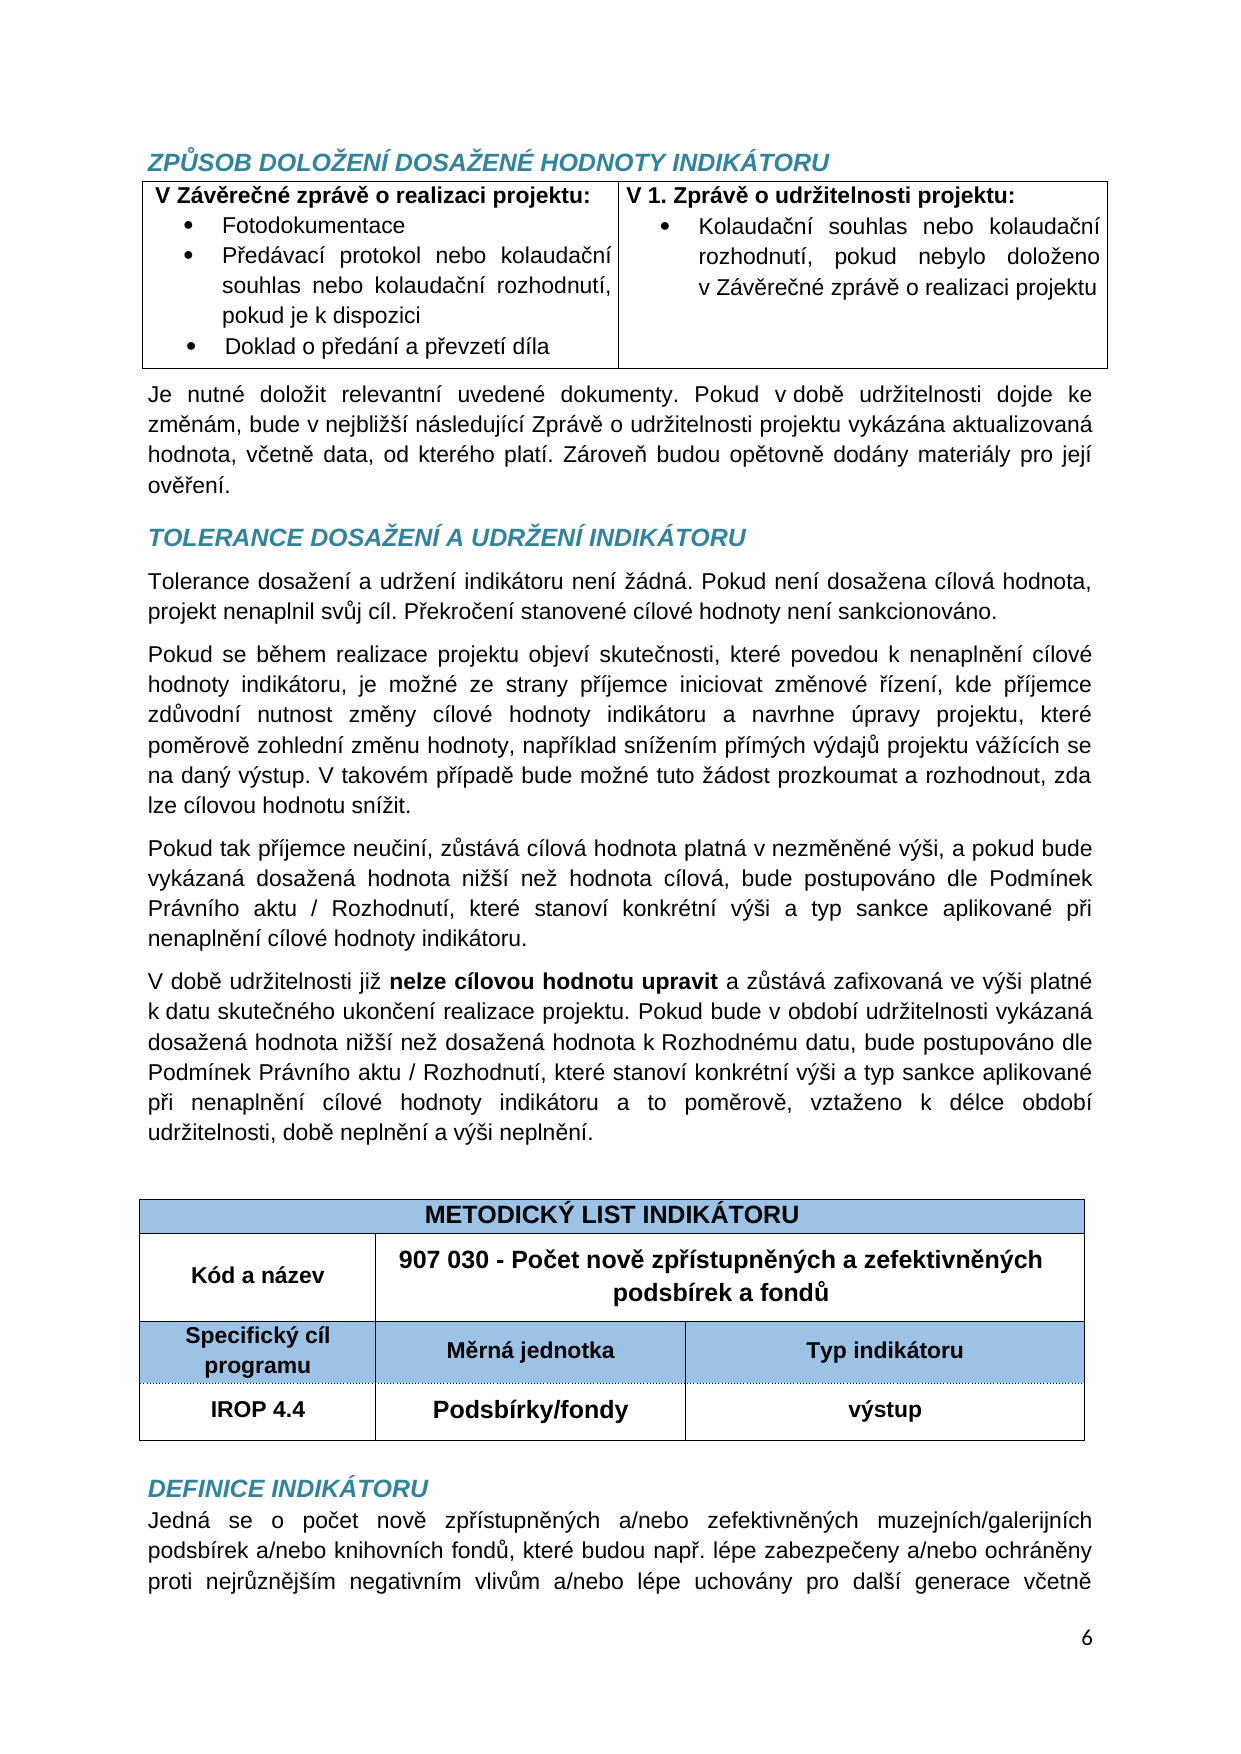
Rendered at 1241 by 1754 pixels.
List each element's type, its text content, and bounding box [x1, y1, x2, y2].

text Způsob doložení dosažené hodnoty indikátoru [148, 148, 1093, 176]
table_cell Měrná jednotka [376, 1322, 685, 1383]
text Tolerance dosažení a udržení indikátoru není žádná. Pokud není dosažena cílová hodnota, projekt nenaplnil svůj cíl. Překročení stanovené cílové hodnoty není sankcionováno. [148, 568, 1093, 625]
text Pokud se během realizace projektu objeví skutečnosti, které povedou k nenaplnění cílové hodnoty indikátoru, je možné ze strany příjemce iniciovat změnové řízení, kde příjemce zdůvodní nutnost změny cílové hodnoty indikátoru a navrhne úpravy projektu, které poměrově zohlední změnu hodnoty, například snížením přímých výdajů projektu vážících se na daný výstup. V takovém případě bude možné tuto žádost prozkoumat a rozhodnout, zda lze cílovou hodnotu snížit. [148, 641, 1093, 818]
table_cell Kód a název [140, 1234, 375, 1321]
table_header V 1. Zprávě o udržitelnosti projektu: Kolaudační souhlas nebo kolaudační rozhodnutí, pokud nebylo doloženo v Závěrečné zprávě o realizaci projektu [619, 182, 1107, 367]
text TOLERANCE DOSAŽENÍ a udržení indikátoru [148, 523, 1093, 551]
table_cell Typ indikátoru [686, 1322, 1084, 1383]
table_cell výstup [686, 1383, 1084, 1439]
table_cell Specifický cíl programu [140, 1322, 375, 1383]
text V době udržitelnosti již nelze cílovou hodnotu upravit a zůstává zafixovaná ve výši platné k datu skutečného ukončení realizace projektu. Pokud bude v období udržitelnosti vykázaná dosažená hodnota nižší než dosažená hodnota k Rozhodnému datu, bude postupováno dle Podmínek Právního aktu / Rozhodnutí, které stanoví konkrétní výši a typ sankce aplikované při nenaplnění cílové hodnoty indikátoru a to poměrově, vztaženo k délce období udržitelnosti, době neplnění a výši neplnění. [148, 968, 1093, 1146]
table_header METODICKÝ LIST INDIKÁTORU [140, 1200, 1084, 1233]
table_header V Závěrečné zprávě o realizaci projektu: Fotodokumentace Předávací protokol nebo kolaudační souhlas nebo kolaudační rozhodnutí, pokud je k dispozici Doklad o předání a převzetí díla [143, 182, 618, 367]
text Pokud tak příjemce neučiní, zůstává cílová hodnota platná v nezměněné výši, a pokud bude vykázaná dosažená hodnota nižší než hodnota cílová, bude postupováno dle Podmínek Právního aktu / Rozhodnutí, které stanoví konkrétní výši a typ sankce aplikované při nenaplnění cílové hodnoty indikátoru. [148, 835, 1093, 952]
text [148, 1507, 1093, 1594]
table_cell Podsbírky/fondy [376, 1383, 685, 1439]
text Je nutné doložit relevantní uvedené dokumenty. Pokud v době udržitelnosti dojde ke změnám, bude v nejbližší následující Zprávě o udržitelnosti projektu vykázána aktualizovaná hodnota, včetně data, od kterého platí. Zároveň budou opětovně dodány materiály pro její ověření. [148, 381, 1093, 498]
text Definice indikátoru [148, 1220, 1093, 1503]
table_cell IROP 4.4 [140, 1383, 375, 1439]
table_cell 907 030 - Počet nově zpřístupněných a zefektivněných podsbírek a fondů [376, 1234, 1084, 1321]
